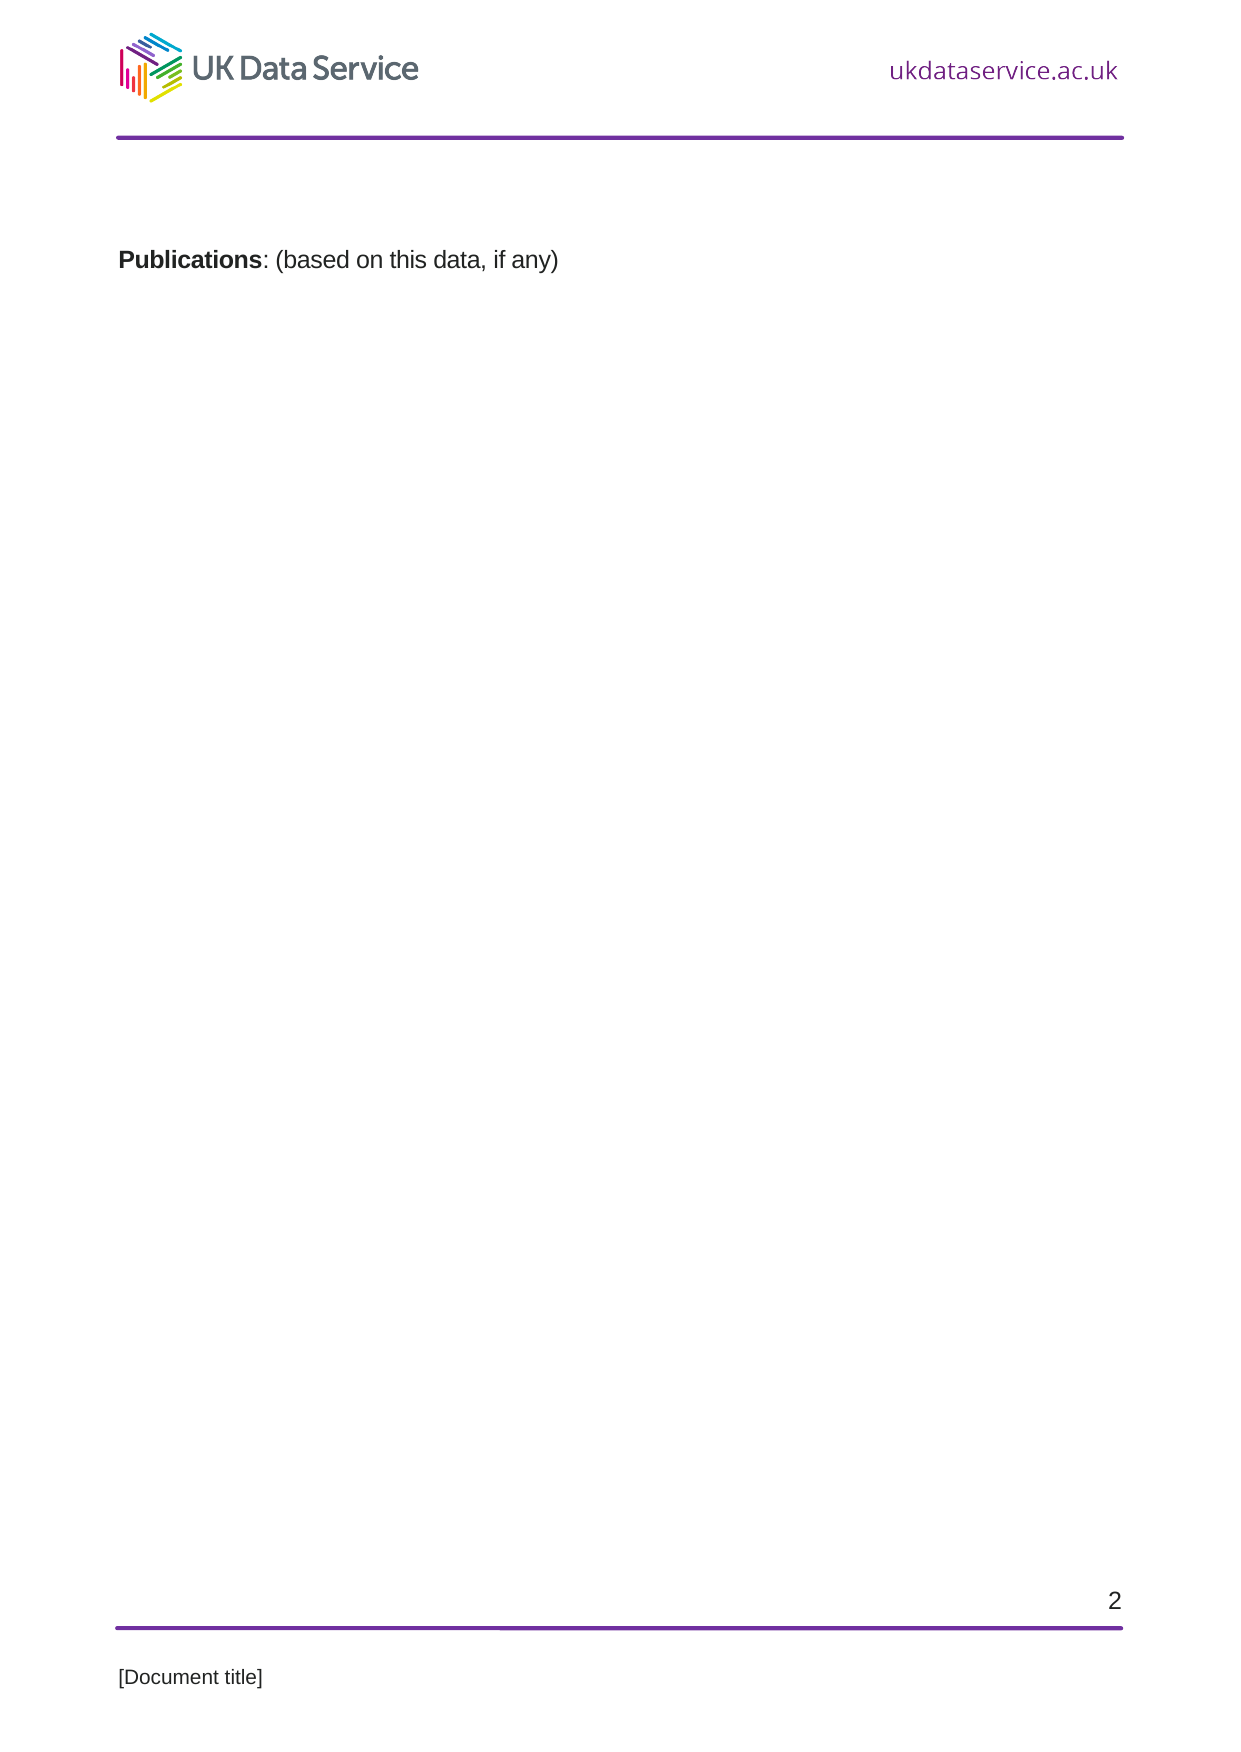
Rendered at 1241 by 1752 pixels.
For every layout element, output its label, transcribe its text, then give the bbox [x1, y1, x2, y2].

text Publications: (based on this data, if any) [118, 245, 1122, 274]
picture [118, 9, 1122, 126]
